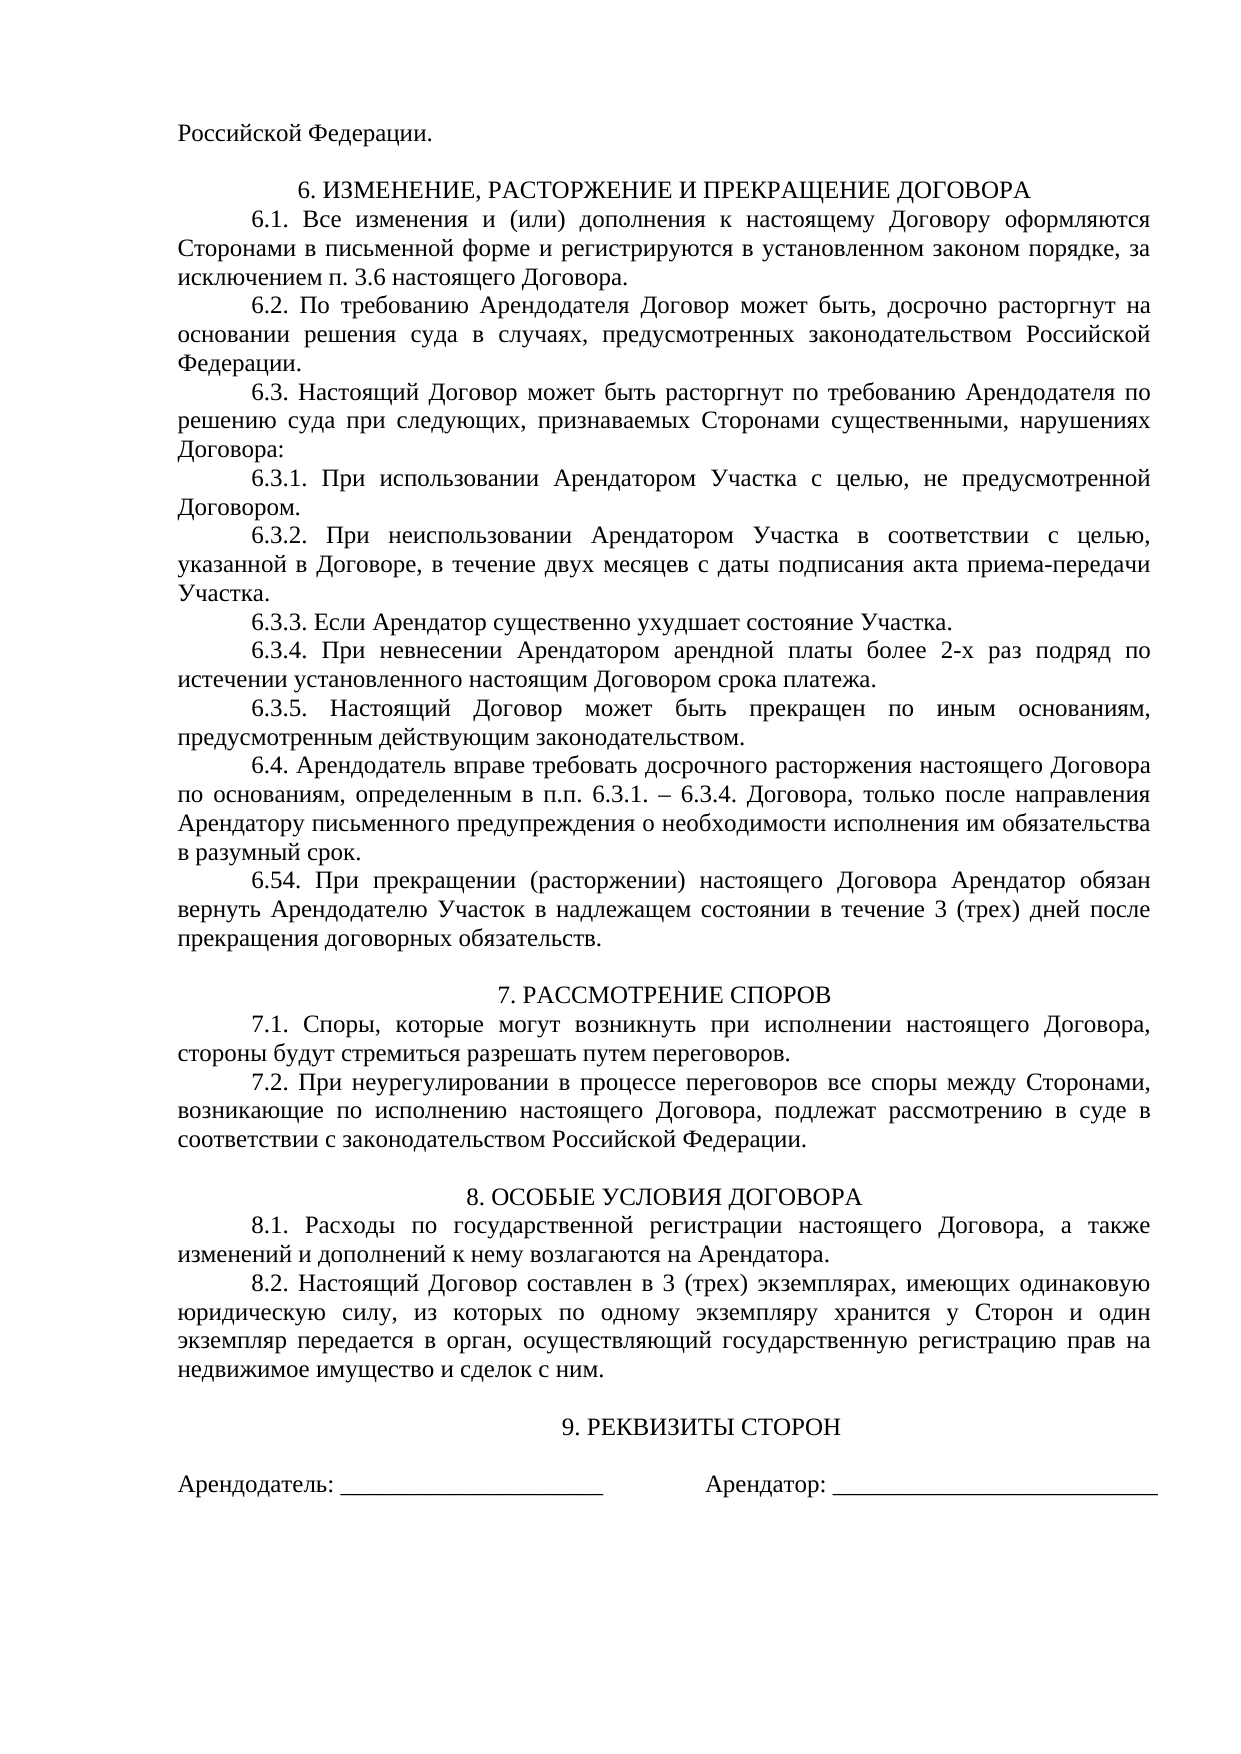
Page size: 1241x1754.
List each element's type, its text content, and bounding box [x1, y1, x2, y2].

text 6.3.3. Если Арендатор существенно ухудшает состояние Участка. [177, 607, 1152, 636]
text 6.3.2. При неиспользовании Арендатором Участка в соответствии с целью, указанной в Договоре, в течение двух месяцев с даты подписания акта приема-передачи Участка. [177, 521, 1152, 607]
table_header Арендатор: __________________________ с [694, 1469, 1211, 1623]
text 6. ИЗМЕНЕНИЕ, РАСТОРЖЕНИЕ И ПРЕКРАЩЕНИЕ ДОГОВОРА [177, 176, 1152, 204]
text 6.2. По требованию Арендодателя Договор может быть, досрочно расторгнут на основании решения суда в случаях, предусмотренных законодательством Российской Федерации. [177, 291, 1152, 377]
text 9. РЕКВИЗИТЫ СТОРОН [177, 1412, 1152, 1441]
text 8.2. Настоящий Договор составлен в 3 (трех) экземплярах, имеющих одинаковую юридическую силу, из которых по одному экземпляру хранится у Сторон и один экземпляр передается в орган, осуществляющий государственную регистрацию прав на недвижимое имущество и сделок с ним. [177, 1268, 1152, 1383]
text 8. ОСОБЫЕ УСЛОВИЯ ДОГОВОРА [177, 1182, 1152, 1211]
text 7. РАССМОТРЕНИЕ СПОРОВ [177, 981, 1152, 1009]
text 8.1. Расходы по государственной регистрации настоящего Договора, а также изменений и дополнений к нему возлагаются на Арендатора. [177, 1211, 1152, 1268]
text 6.3.4. При невнесении Арендатором арендной платы более 2-х раз подряд по истечении установленного настоящим Договором срока платежа. [177, 636, 1152, 693]
text 6.1. Все изменения и (или) дополнения к настоящему Договору оформляются Сторонами в письменной форме и регистрируются в установленном законом порядке, за исключением п. 3.6 настоящего Договора. [177, 204, 1152, 291]
text 7.2. При неурегулировании в процессе переговоров все споры между Сторонами, возникающие по исполнению настоящего Договора, подлежат рассмотрению в суде в соответствии с законодательством Российской Федерации. [177, 1067, 1152, 1153]
text 7.1. Споры, которые могут возникнуть при исполнении настоящего Договора, стороны будут стремиться разрешать путем переговоров. [177, 1009, 1152, 1067]
text 6.3. Настоящий Договор может быть расторгнут по требованию Арендодателя по решению суда при следующих, признаваемых Сторонами существенными, нарушениях Договора: [177, 377, 1152, 463]
text 6.4. Арендодатель вправе требовать досрочного расторжения настоящего Договора по основаниям, определенным в п.п. 6.3.1. – 6.3.4. Договора, только после направления Арендатору письменного предупреждения о необходимости исполнения им обязательства в разумный срок. [177, 751, 1152, 866]
table_header Арендодатель: _____________________ [166, 1469, 693, 1623]
text 6.3.5. Настоящий Договор может быть прекращен по иным основаниям, предусмотренным действующим законодательством. [177, 693, 1152, 751]
text 6.3.1. При использовании Арендатором Участка с целью, не предусмотренной Договором. [177, 463, 1152, 521]
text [177, 118, 1152, 147]
text 6.54. При прекращении (расторжении) настоящего Договора Арендатор обязан вернуть Арендодателю Участок в надлежащем состоянии в течение 3 (трех) дней после прекращения договорных обязательств. [177, 866, 1152, 952]
